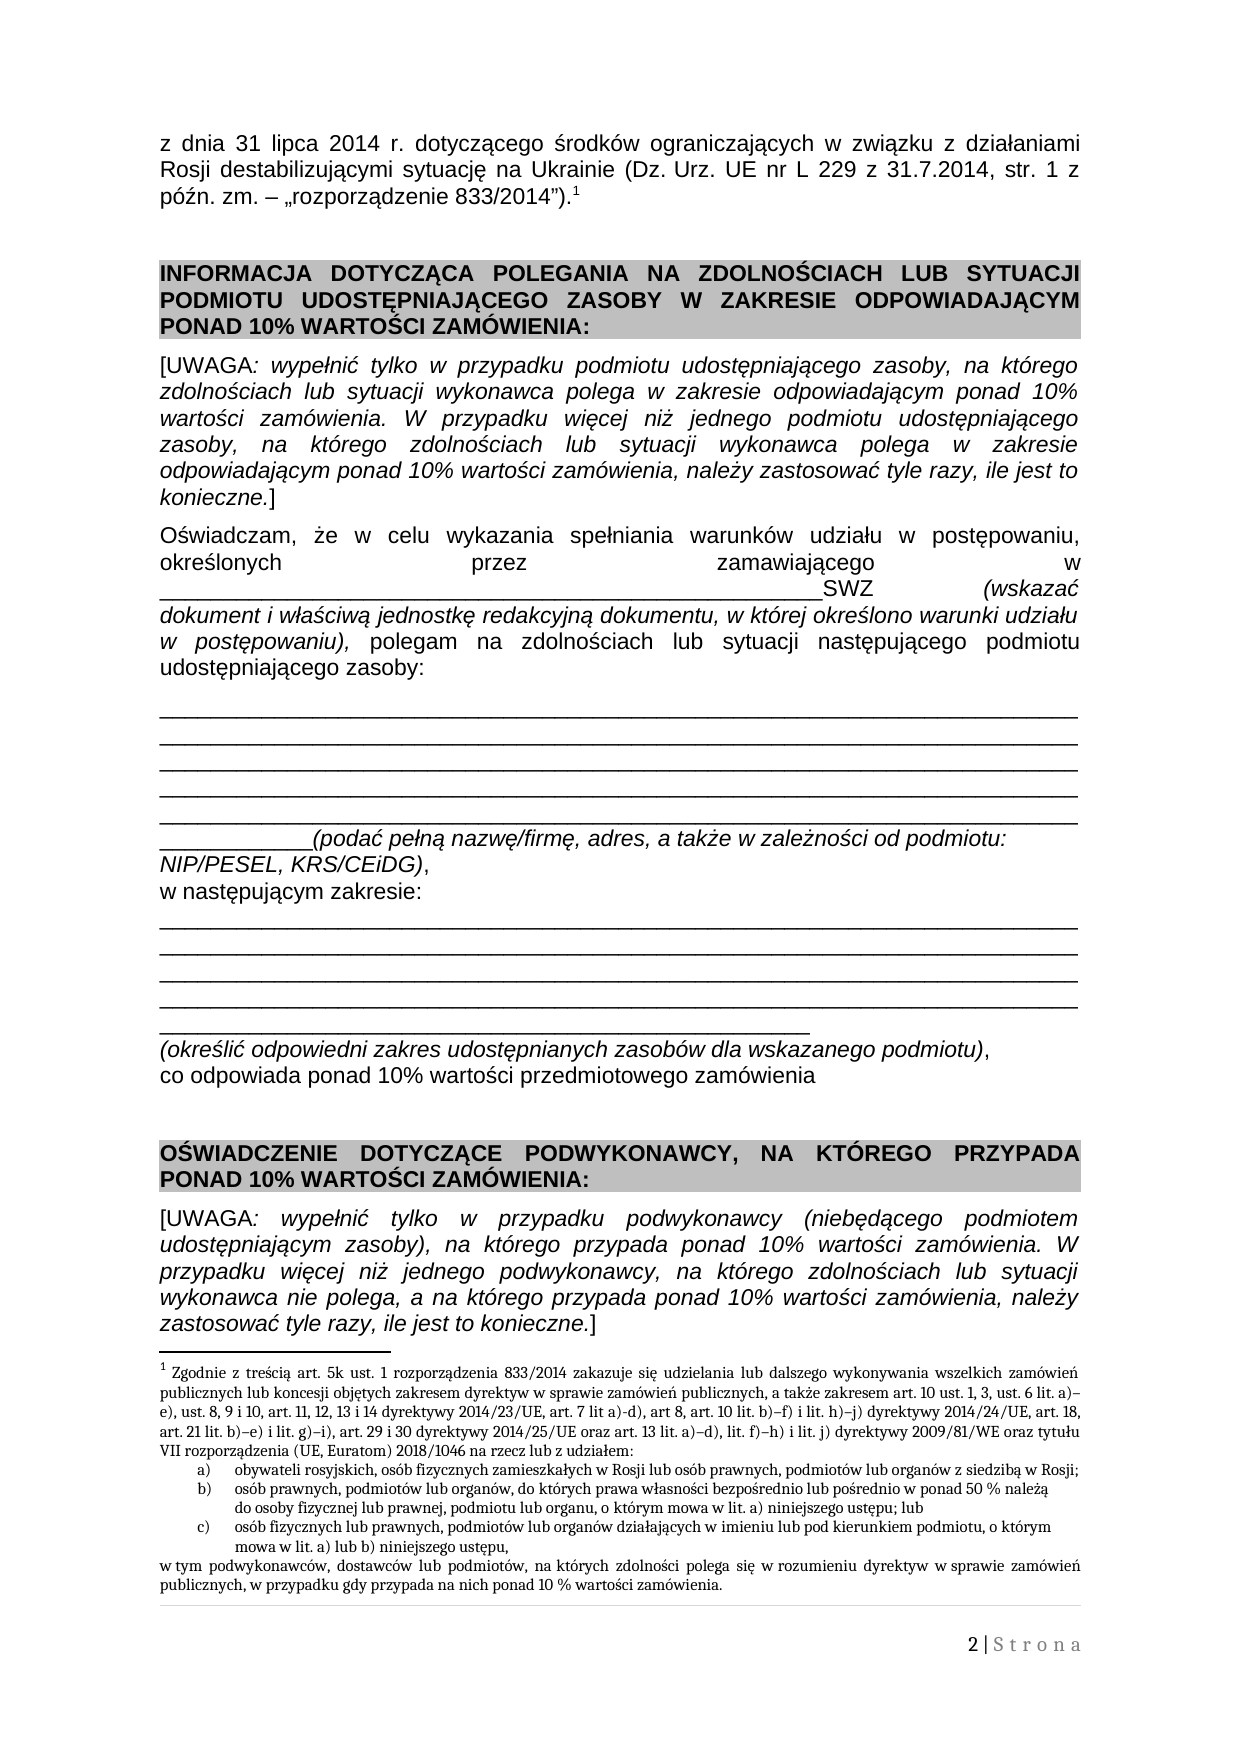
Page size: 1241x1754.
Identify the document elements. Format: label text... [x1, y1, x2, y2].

text [UWAGA: wypełnić tylko w przypadku podwykonawcy (niebędącego podmiotem udostępniającym zasoby), na którego przypada ponad 10% wartości zamówienia. W przypadku więcej niż jednego podwykonawcy, na którego zdolnościach lub sytuacji wykonawca nie polega, a na którego przypada ponad 10% wartości zamówienia, należy zastosować tyle razy, ile jest to konieczne.] [159, 1205, 1081, 1337]
text ____________________________________________________________________________________________________________________________________________________________________________________________________________________________________________________________________________________________________________________________________________________________________________________(podać pełną nazwę/firmę, adres, a także w zależności od podmiotu: NIP/PESEL, KRS/CEiDG), w następującym zakresie: ___________________________________________________________________________________________________________________________________________________________________________________________________________________________________________________________________________________________________________________________________________________ (określić odpowiedni zakres udostępnianych zasobów dla wskazanego podmiotu), co odpowiada ponad 10% wartości przedmiotowego zamówienia [159, 693, 1081, 1088]
text Oświadczam, że w celu wykazania spełniania warunków udziału w postępowaniu, określonych przez zamawiającego w ____________________________________________________SWZ (wskazać dokument i właściwą jednostkę redakcyjną dokumentu, w której określono warunki udziału w postępowaniu), polegam na zdolnościach lub sytuacji następującego podmiotu udostępniającego zasoby: [159, 522, 1081, 681]
text OŚWIADCZENIE DOTYCZĄCE PODWYKONAWCY, NA KTÓREGO PRZYPADA PONAD 10% WARTOŚCI ZAMÓWIENIA: [159, 1140, 1081, 1192]
text [UWAGA: wypełnić tylko w przypadku podmiotu udostępniającego zasoby, na którego zdolnościach lub sytuacji wykonawca polega w zakresie odpowiadającym ponad 10% wartości zamówienia. W przypadku więcej niż jednego podmiotu udostępniającego zasoby, na którego zdolnościach lub sytuacji wykonawca polega w zakresie odpowiadającym ponad 10% wartości zamówienia, należy zastosować tyle razy, ile jest to konieczne.] [159, 352, 1081, 510]
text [159, 130, 1081, 209]
text INFORMACJA DOTYCZĄCA POLEGANIA NA ZDOLNOŚCIACH LUB SYTUACJI PODMIOTU UDOSTĘPNIAJĄCEGO ZASOBY W ZAKRESIE ODPOWIADAJĄCYM PONAD 10% WARTOŚCI ZAMÓWIENIA: [159, 260, 1081, 339]
